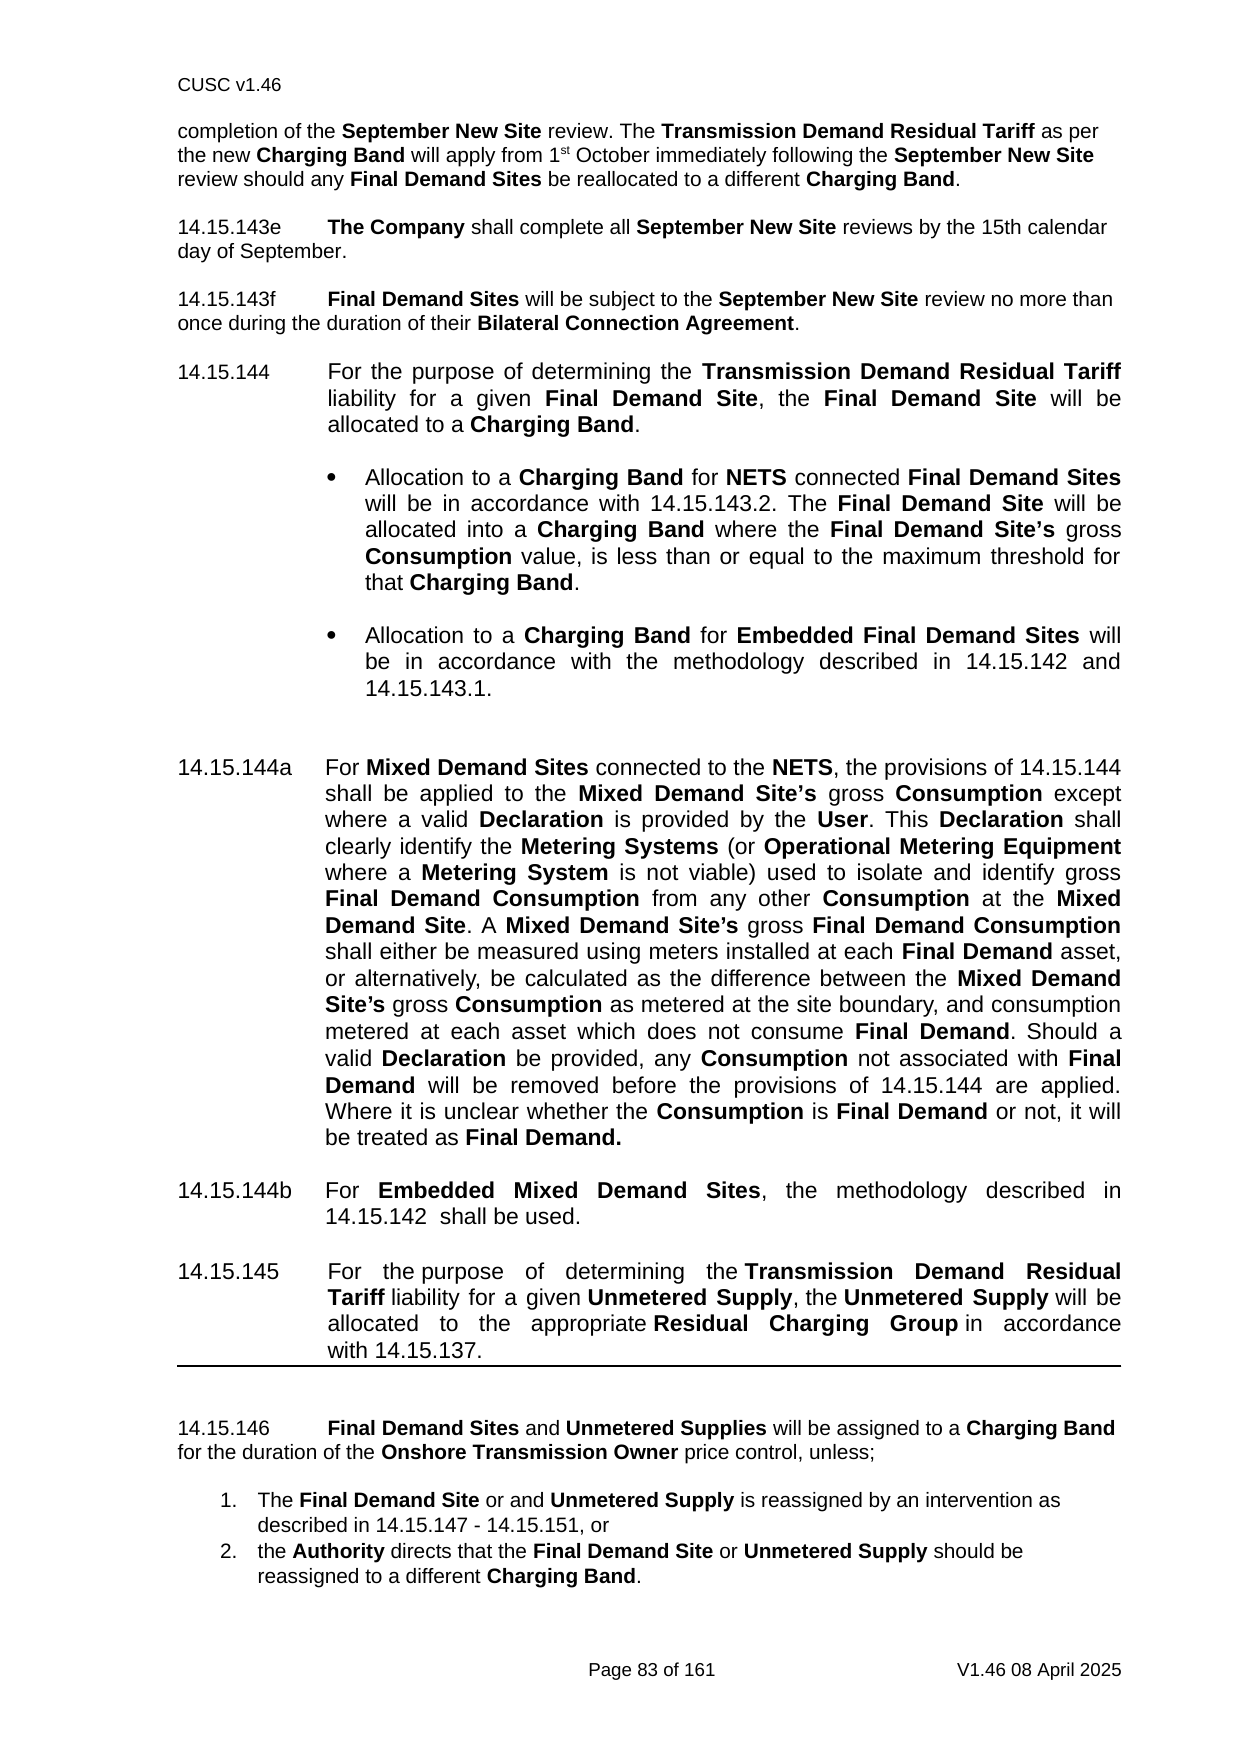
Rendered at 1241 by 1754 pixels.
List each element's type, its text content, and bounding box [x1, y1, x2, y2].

text 14.15.144b For Embedded Mixed Demand Sites, the methodology described in 14.15.142 shall be used. [177, 1177, 1121, 1230]
text 14.15.144a For Mixed Demand Sites connected to the NETS, the provisions of 14.15.144 shall be applied to the Mixed Demand Site’s gross Consumption except where a valid Declaration is provided by the User. This Declaration shall clearly identify the Metering Systems (or Operational Metering Equipment where a Metering System is not viable) used to isolate and identify gross Final Demand Consumption from any other Consumption at the Mixed Demand Site. A Mixed Demand Site’s gross Final Demand Consumption shall either be measured using meters installed at each Final Demand asset, or alternatively, be calculated as the difference between the Mixed Demand Site’s gross Consumption as metered at the site boundary, and consumption metered at each asset which does not consume Final Demand. Should a valid Declaration be provided, any Consumption not associated with Final Demand will be removed before the provisions of 14.15.144 are applied. Where it is unclear whether the Consumption is Final Demand or not, it will be treated as Final Demand. [177, 754, 1121, 1151]
list Allocation to a Charging Band for NETS connected Final Demand Sites will be in accordance with 14.15.143.2. The Final Demand Site will be allocated into a Charging Band where the Final Demand Site’s gross Consumption value, is less than or equal to the maximum threshold for that Charging Band. [327, 464, 1121, 596]
text 14.15.145 For the purpose of determining the Transmission Demand Residual Tariff liability for a given Unmetered Supply, the Unmetered Supply will be allocated to the appropriate Residual Charging Group in accordance with 14.15.137. [177, 1258, 1121, 1365]
list The Final Demand Site or and Unmetered Supply is reassigned by an intervention as described in 14.15.147 - 14.15.151, or [220, 1488, 1121, 1537]
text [177, 119, 1121, 191]
list the Authority directs that the Final Demand Site or Unmetered Supply should be reassigned to a different Charging Band. [220, 1539, 1121, 1588]
text 14.15.146 Final Demand Sites and Unmetered Supplies will be assigned to a Charging Band for the duration of the Onshore Transmission Owner price control, unless; [177, 1416, 1121, 1464]
text 14.15.143f Final Demand Sites will be subject to the September New Site review no more than once during the duration of their Bilateral Connection Agreement. [177, 286, 1121, 334]
list Allocation to a Charging Band for Embedded Final Demand Sites will be in accordance with the methodology described in 14.15.142 and 14.15.143.1. [327, 622, 1121, 701]
text 14.15.144 For the purpose of determining the Transmission Demand Residual Tariff liability for a given Final Demand Site, the Final Demand Site will be allocated to a Charging Band. [177, 358, 1121, 437]
text 14.15.143e The Company shall complete all September New Site reviews by the 15th calendar day of September. [177, 214, 1121, 262]
